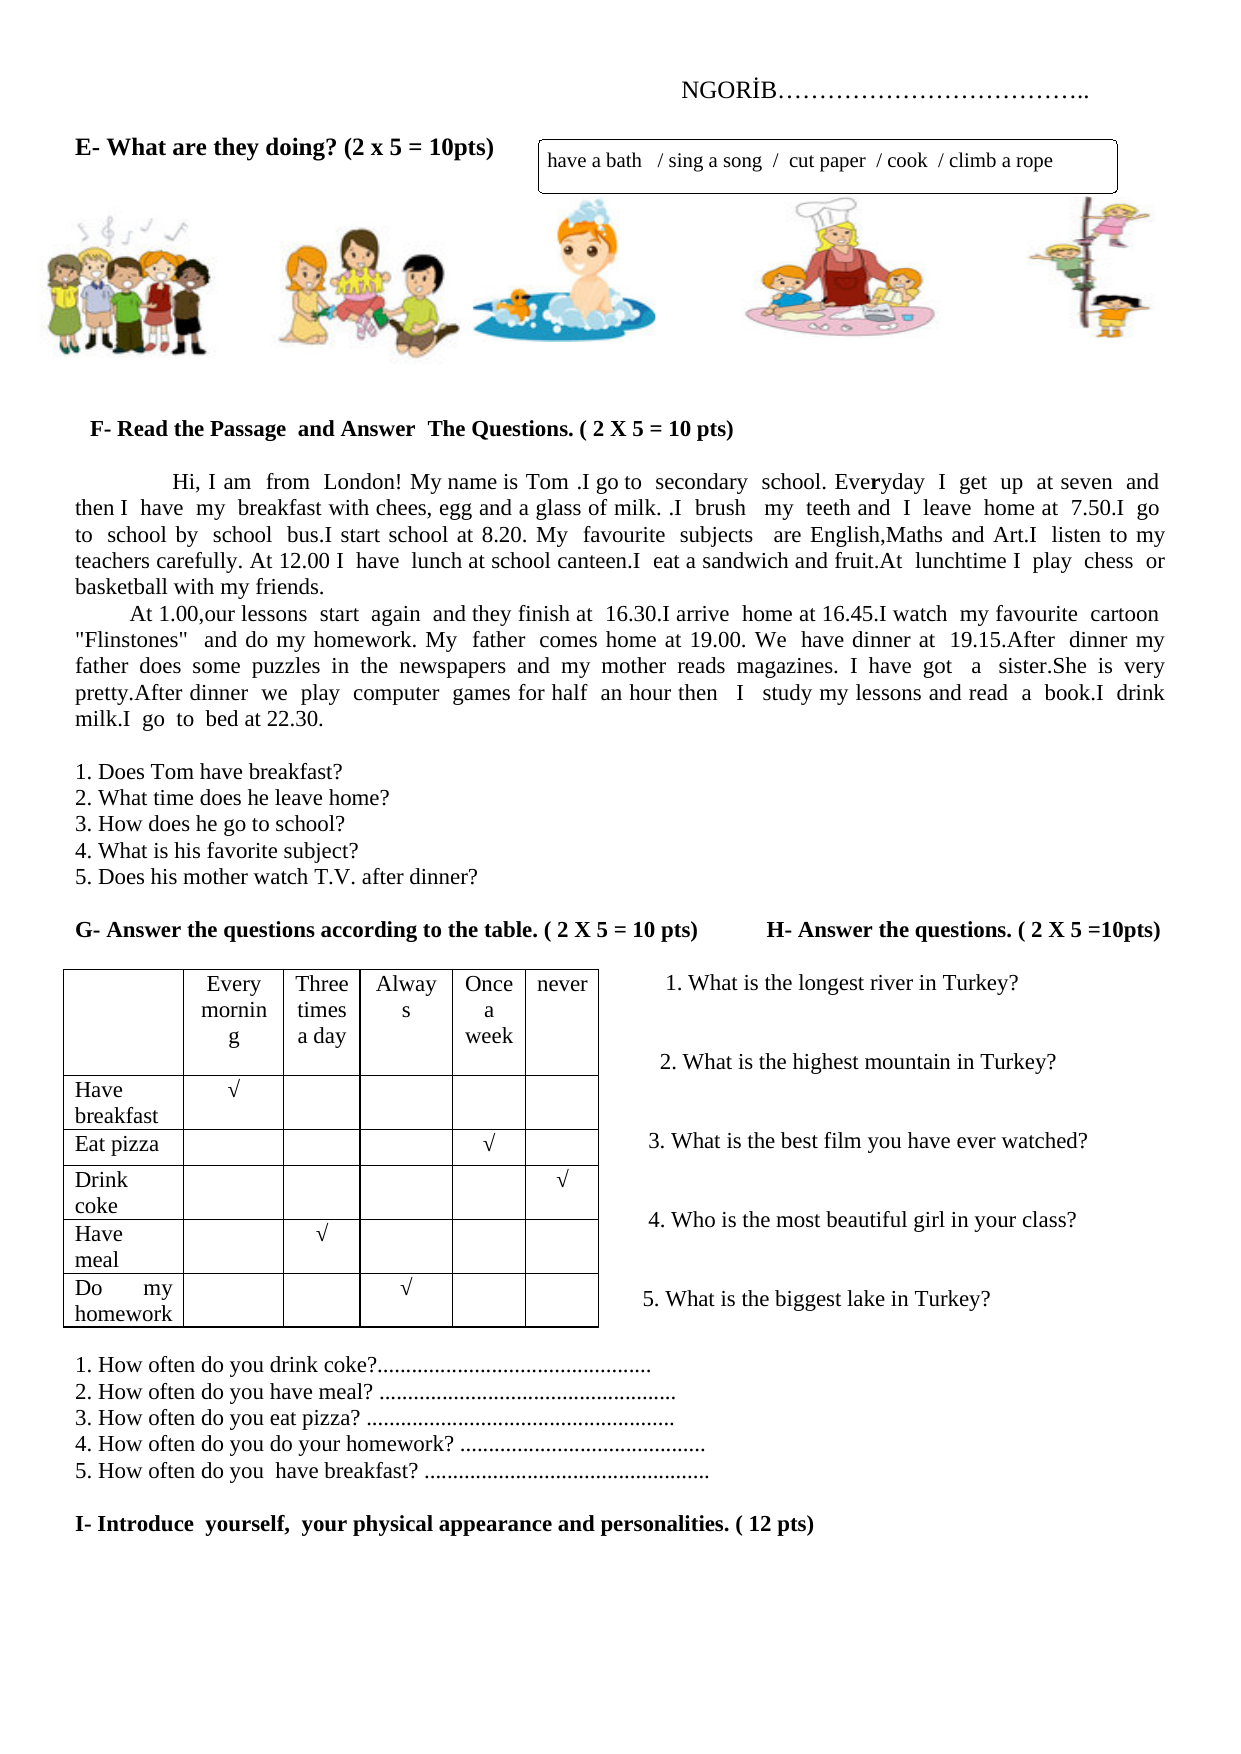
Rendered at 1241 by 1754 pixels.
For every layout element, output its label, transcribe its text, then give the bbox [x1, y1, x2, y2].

table_cell √ [184, 1076, 283, 1129]
text 4. Who is the most beautiful girl in your class? [599, 1206, 1165, 1232]
text 1. How often do you drink coke?................................................ [75, 1351, 1165, 1378]
table_cell √ [361, 1274, 452, 1326]
table_cell [453, 1274, 525, 1326]
text 5. What is the biggest lake in Turkey? [75, 1285, 1165, 1351]
text 3. How does he go to school? [75, 811, 1165, 837]
table_cell Eat pizza [64, 1130, 183, 1165]
table_header Always [361, 970, 452, 1075]
table_cell √ [284, 1220, 359, 1273]
text NGORİB……………………………….. [75, 75, 1165, 104]
table_header never [526, 970, 598, 1075]
table_header [64, 970, 183, 1075]
table_cell [184, 1274, 283, 1326]
table_cell Have meal [64, 1220, 183, 1273]
text E- What are they doing? (2 x 5 = 10pts) [75, 132, 1165, 161]
table_cell Drink coke [64, 1166, 183, 1219]
table_cell [361, 1130, 452, 1165]
table_cell √ [526, 1166, 598, 1219]
text F- Read the Passage and Answer The Questions. ( 2 X 5 = 10 pts) [90, 415, 1165, 442]
text Hi, I am from London! My name is Tom .I go to secondary school. Everyday I get up at seven and then I have my breakfast with chees, egg and a glass of milk. .I brush my teeth and I leave home at 7.50.I go to school by school bus.I start school at 8.20. My favourite subjects are English,Maths and Art.I listen to my teachers carefully. At 12.00 I have lunch at school canteen.I eat a sandwich and fruit.At lunchtime I play chess or basketball with my friends. [75, 468, 1165, 600]
text 2. How often do you have meal? .................................................... [75, 1378, 1165, 1404]
table_header Three times a day [284, 970, 359, 1075]
text 1. What is the longest river in Turkey? [599, 969, 1165, 995]
table_cell [526, 1274, 598, 1326]
picture [26, 206, 229, 356]
text 1. Does Tom have breakfast? [75, 758, 1165, 784]
table_cell [526, 1076, 598, 1129]
text 5. Does his mother watch T.V. after dinner? [75, 863, 1165, 889]
table_cell [361, 1076, 452, 1129]
table_cell [284, 1130, 359, 1165]
table_cell [184, 1220, 283, 1273]
table_cell Do my homework [64, 1274, 183, 1326]
table_cell Have breakfast [64, 1076, 183, 1129]
text 2. What is the highest mountain in Turkey? [599, 1048, 1165, 1074]
table_cell [284, 1076, 359, 1129]
text 4. How often do you do your homework? ........................................... [75, 1431, 1165, 1457]
text 3. What is the best film you have ever watched? [599, 1127, 1165, 1153]
table_header Once a week [453, 970, 525, 1075]
table_cell [184, 1130, 283, 1165]
table_cell [526, 1130, 598, 1165]
text 5. How often do you have breakfast? .................................................. [75, 1457, 1165, 1483]
picture [267, 197, 470, 363]
table_cell [284, 1274, 359, 1326]
text 4. What is his favorite subject? [75, 837, 1165, 863]
table_cell √ [453, 1130, 525, 1165]
table_cell [361, 1166, 452, 1219]
text At 1.00,our lessons start again and they finish at 16.30.I arrive home at 16.45.I watch my favourite cartoon "Flinstones" and do my homework. My father comes home at 19.00. We have dinner at 19.15.After dinner my father does some puzzles in the newspapers and my mother reads magazines. I have got a sister.She is very pretty.After dinner we play computer games for half an hour then I study my lessons and read a book.I drink milk.I go to bed at 22.30. [75, 600, 1165, 731]
table_cell [453, 1166, 525, 1219]
table_cell [453, 1076, 525, 1129]
table_cell [284, 1166, 359, 1219]
table_cell [184, 1166, 283, 1219]
table_header Every morning [184, 970, 283, 1075]
text 3. How often do you eat pizza? ...................................................... [75, 1404, 1165, 1431]
table_cell [526, 1220, 598, 1273]
text I- Introduce yourself, your physical appearance and personalities. ( 12 pts) [75, 1509, 1165, 1536]
table_cell [453, 1220, 525, 1273]
picture [1007, 196, 1172, 338]
picture [471, 196, 655, 338]
text G- Answer the questions according to the table. ( 2 X 5 = 10 pts) H- Answer the questions. ( 2 X 5 =10pts) [75, 916, 1165, 942]
text 2. What time does he leave home? [75, 784, 1165, 811]
table_cell [361, 1220, 452, 1273]
picture [738, 194, 941, 339]
